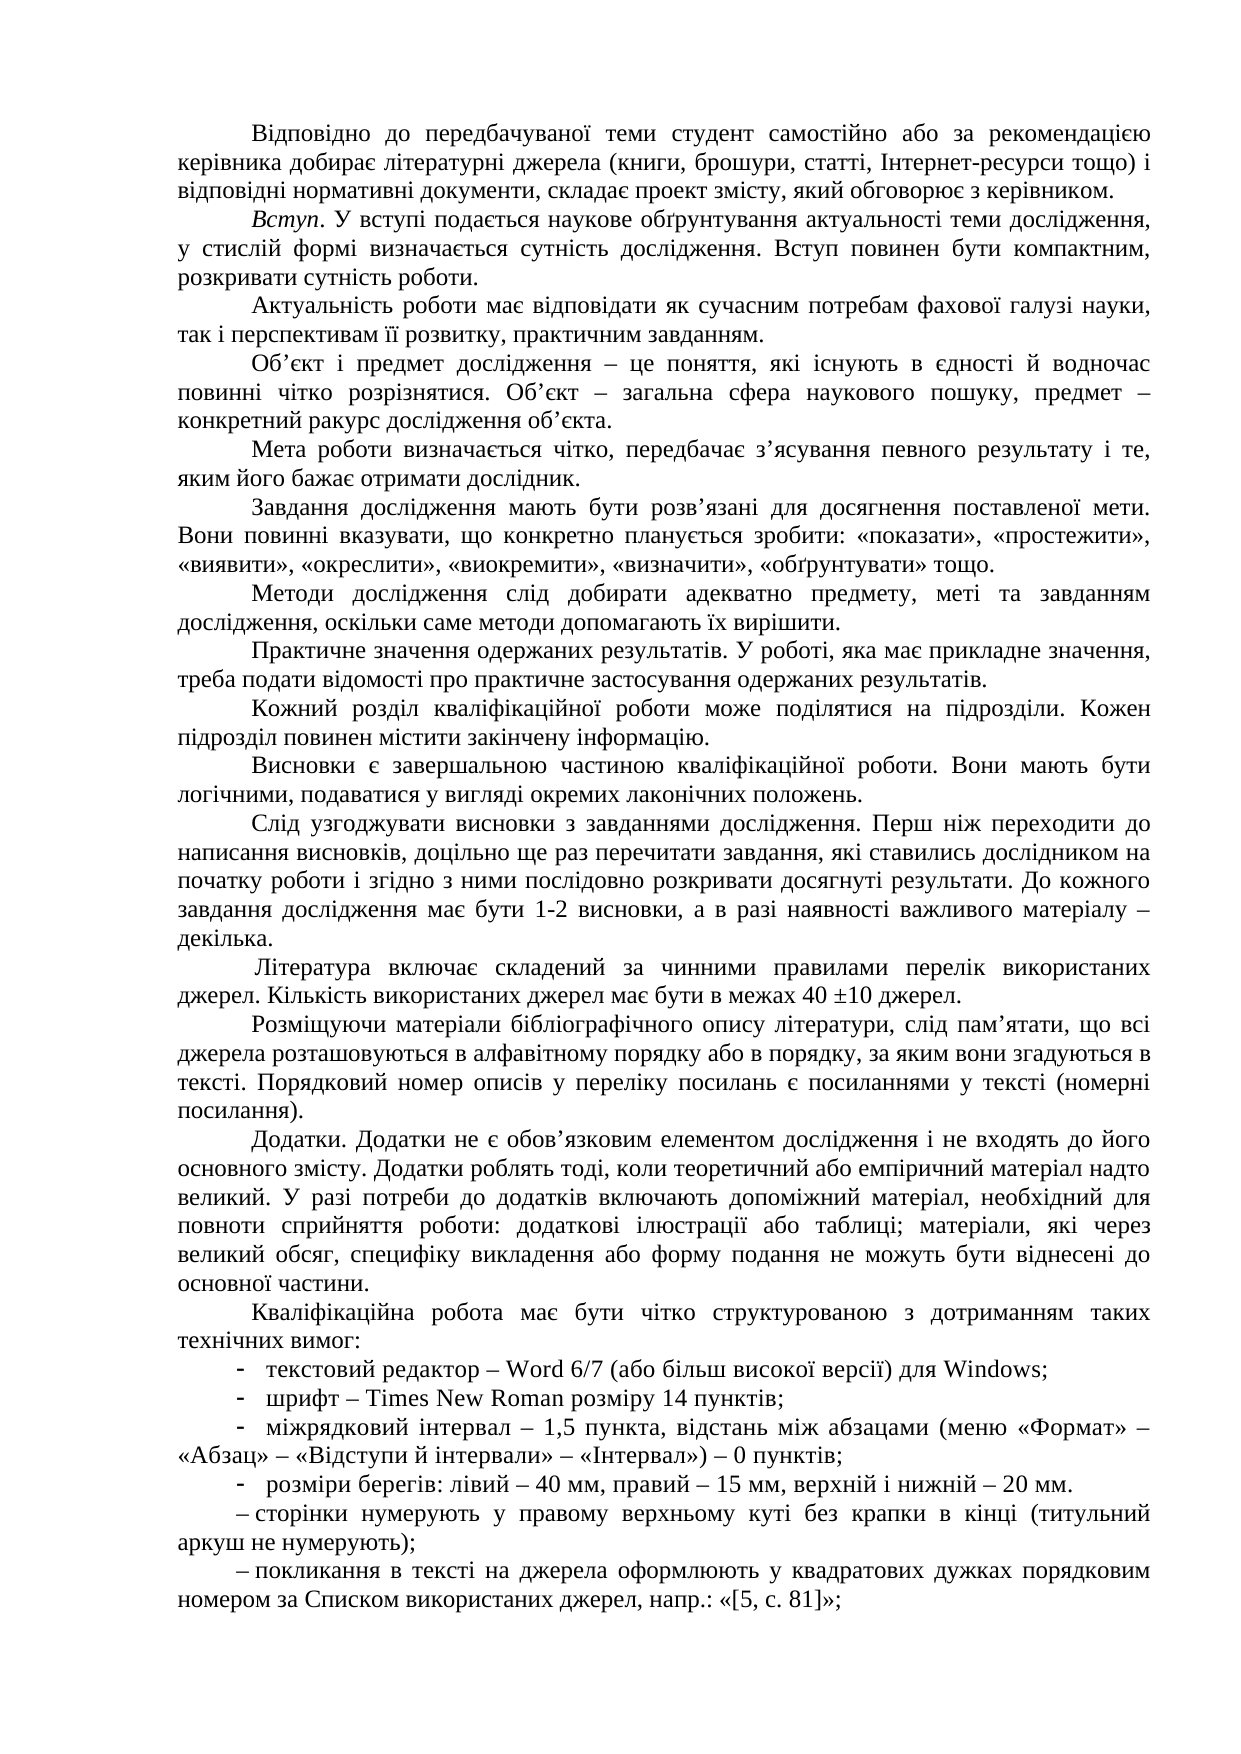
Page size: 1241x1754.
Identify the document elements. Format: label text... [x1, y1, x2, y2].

text Об’єкт і предмет дослідження – це поняття, які існують в єдності й водночас повинні чітко розрізнятися. Об’єкт – загальна сфера наукового пошуку, предмет – конкретний ракурс дослідження об’єкта. [177, 348, 1152, 434]
text Кожний розділ кваліфікаційної роботи може поділятися на підрозділи. Кожен підрозділ повинен містити закінчену інформацію. [177, 693, 1152, 751]
text – сторінки нумерують у правому верхньому куті без крапки в кінці (титульний аркуш не нумерують); [177, 1498, 1152, 1556]
list текстовий редактор – Word 6/7 (або більш високої версії) для Windows; [177, 1354, 1152, 1383]
text Вступ. У вступі подається наукове обґрунтування актуальності теми дослідження, у стислій формі визначається сутність дослідження. Вступ повинен бути компактним, розкривати сутність роботи. [177, 204, 1152, 291]
text Методи дослідження слід добирати адекватно предмету, меті та завданням дослідження, оскільки саме методи допомагають їх вирішити. [177, 578, 1152, 636]
text Література включає складений за чинними правилами перелік використаних джерел. Кількість використаних джерел має бути в межах 40 ±10 джерел. [177, 952, 1152, 1009]
text Розміщуючи матеріали бібліографічного опису літератури, слід пам’ятати, що всі джерела розташовуються в алфавітному порядку або в порядку, за яким вони згадуються в тексті. Порядковий номер описів у переліку посилань є посиланнями у тексті (номерні посилання). [177, 1009, 1152, 1124]
list шрифт – Times New Roman розміру 14 пунктів; [177, 1383, 1152, 1412]
list міжрядковий інтервал – 1,5 пункта, відстань між абзацами (меню «Формат» – «Абзац» – «Відступи й інтервали» – «Інтервал») – 0 пунктів; [177, 1412, 1152, 1469]
list розміри берегів: лівий – 40 мм, правий – 15 мм, верхній і нижній – 20 мм. [177, 1469, 1152, 1498]
text Висновки є завершальною частиною кваліфікаційної роботи. Вони мають бути логічними, подаватися у вигляді окремих лаконічних положень. [177, 751, 1152, 808]
text Актуальність роботи має відповідати як сучасним потребам фахової галузі науки, так і перспективам її розвитку, практичним завданням. [177, 291, 1152, 348]
text Мета роботи визначається чітко, передбачає з’ясування певного результату і те, яким його бажає отримати дослідник. [177, 434, 1152, 492]
text Відповідно до передбачуваної теми студент самостійно або за рекомендацією керівника добирає літературні джерела (книги, брошури, статті, Інтернет-ресурси тощо) і відповідні нормативні документи, складає проект змісту, який обговорює з керівником. [177, 118, 1152, 204]
text Слід узгоджувати висновки з завданнями дослідження. Перш ніж переходити до написання висновків, доцільно ще раз перечитати завдання, які ставились дослідником на початку роботи і згідно з ними послідовно розкривати досягнуті результати. До кожного завдання дослідження має бути 1-2 висновки, а в разі наявності важливого матеріалу – декілька. [177, 808, 1152, 952]
text Кваліфікаційна робота має бути чітко структурованою з дотриманням таких технічних вимог: [177, 1297, 1152, 1354]
text – покликання в тексті на джерела оформлюють у квадратових дужках порядковим номером за Списком використаних джерел, напр.: «[5, с. 81]»; [177, 1556, 1152, 1613]
text Додатки. Додатки не є обов’язковим елементом дослідження і не входять до його основного змісту. Додатки роблять тоді, коли теоретичний або емпіричний матеріал надто великий. У разі потреби до додатків включають допоміжний матеріал, необхідний для повноти сприйняття роботи: додаткові ілюстрації або таблиці; матеріали, які через великий обсяг, специфіку викладення або форму подання не можуть бути віднесені до основної частини. [177, 1124, 1152, 1297]
text Практичне значення одержаних результатів. У роботі, яка має прикладне значення, треба подати відомості про практичне застосування одержаних результатів. [177, 636, 1152, 693]
text Завдання дослідження мають бути розв’язані для досягнення поставленої мети. Вони повинні вказувати, що конкретно планується зробити: «показати», «простежити», «виявити», «окреслити», «виокремити», «визначити», «обґрунтувати» тощо. [177, 492, 1152, 578]
